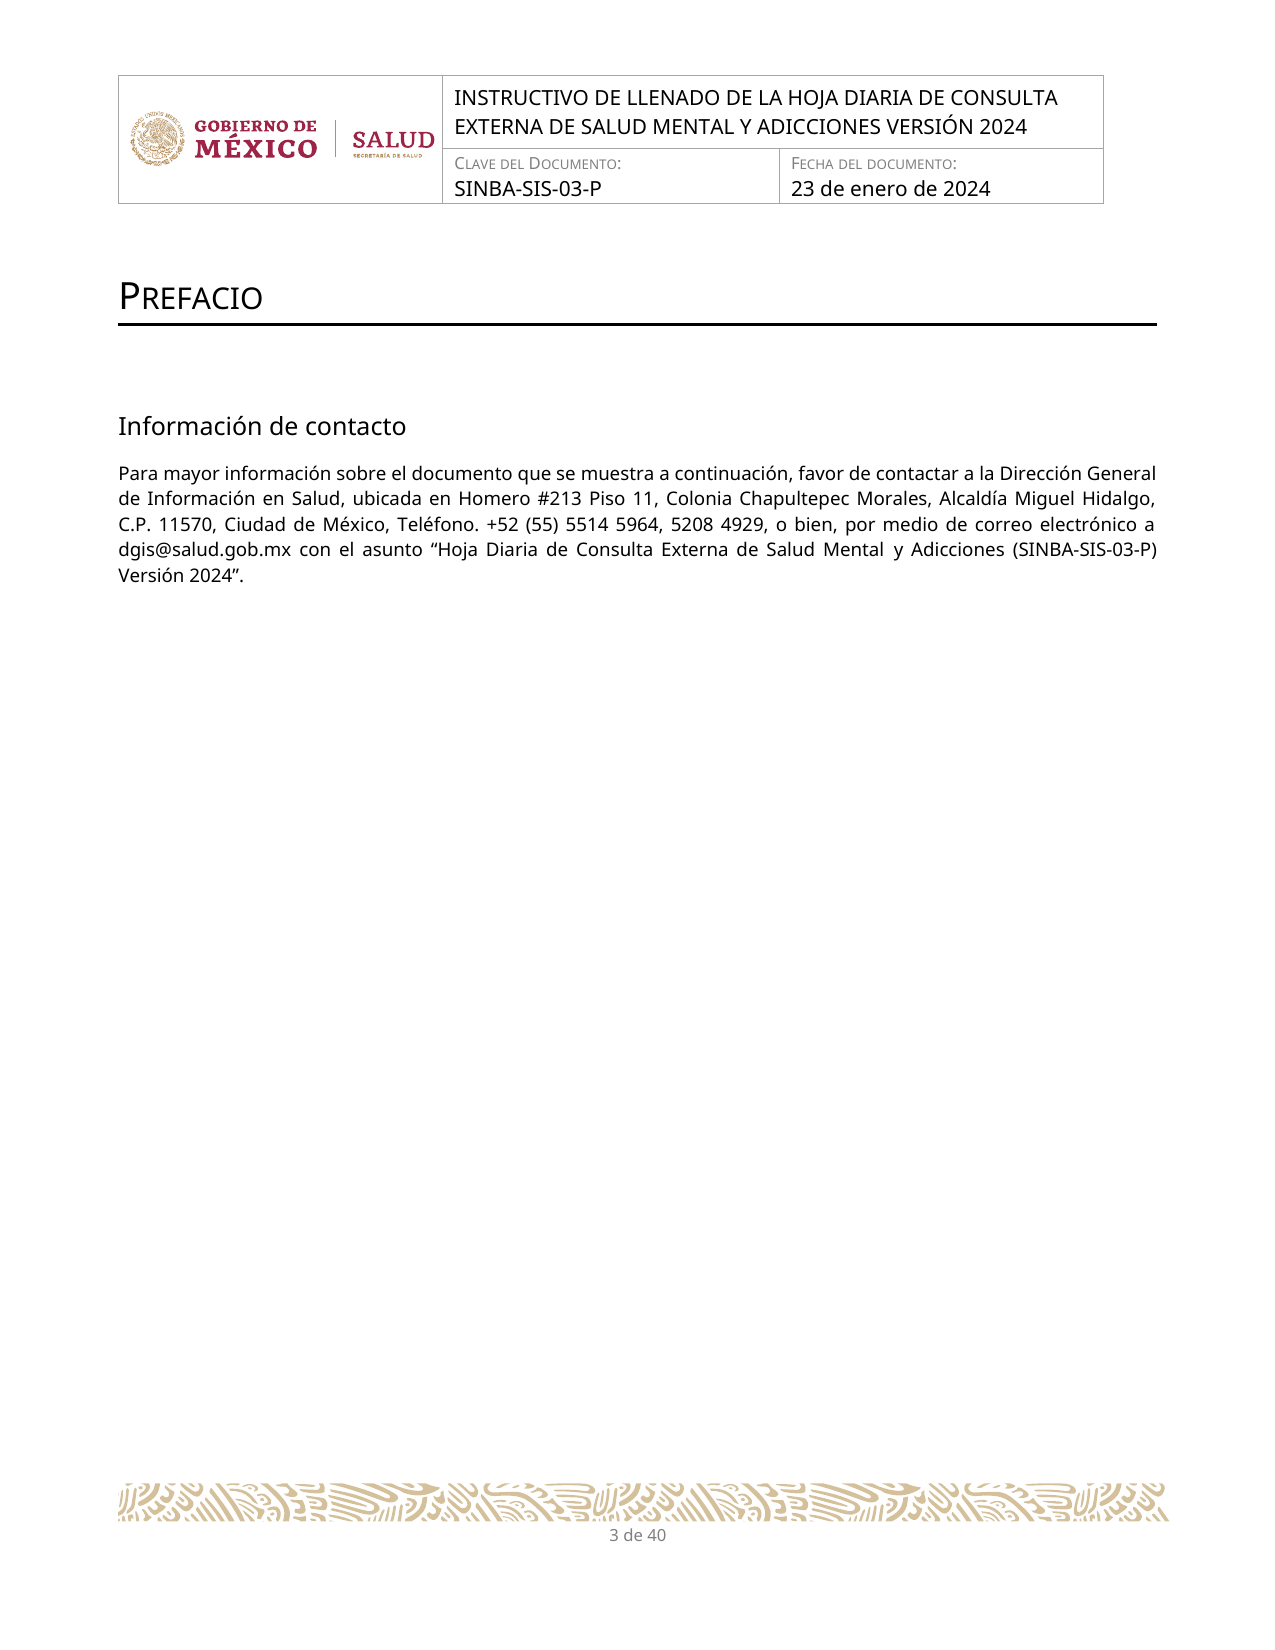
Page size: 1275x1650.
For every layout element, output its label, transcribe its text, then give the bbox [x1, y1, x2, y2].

subtitle Prefacio [118, 270, 1157, 323]
subtitle Información de contacto [118, 408, 1157, 443]
text Para mayor información sobre el documento que se muestra a continuación, favor de contactar a la Dirección General de Información en Salud, ubicada en Homero #213 Piso 11, Colonia Chapultepec Morales, Alcaldía Miguel Hidalgo, C.P. 11570, Ciudad de México, Teléfono. +52 (55) 5514 5964, 5208 4929, o bien, por medio de correo electrónico a dgis@salud.gob.mx con el asunto “Hoja Diaria de Consulta Externa de Salud Mental y Adicciones (SINBA-SIS-03-P) Versión 2024”. [118, 460, 1157, 588]
